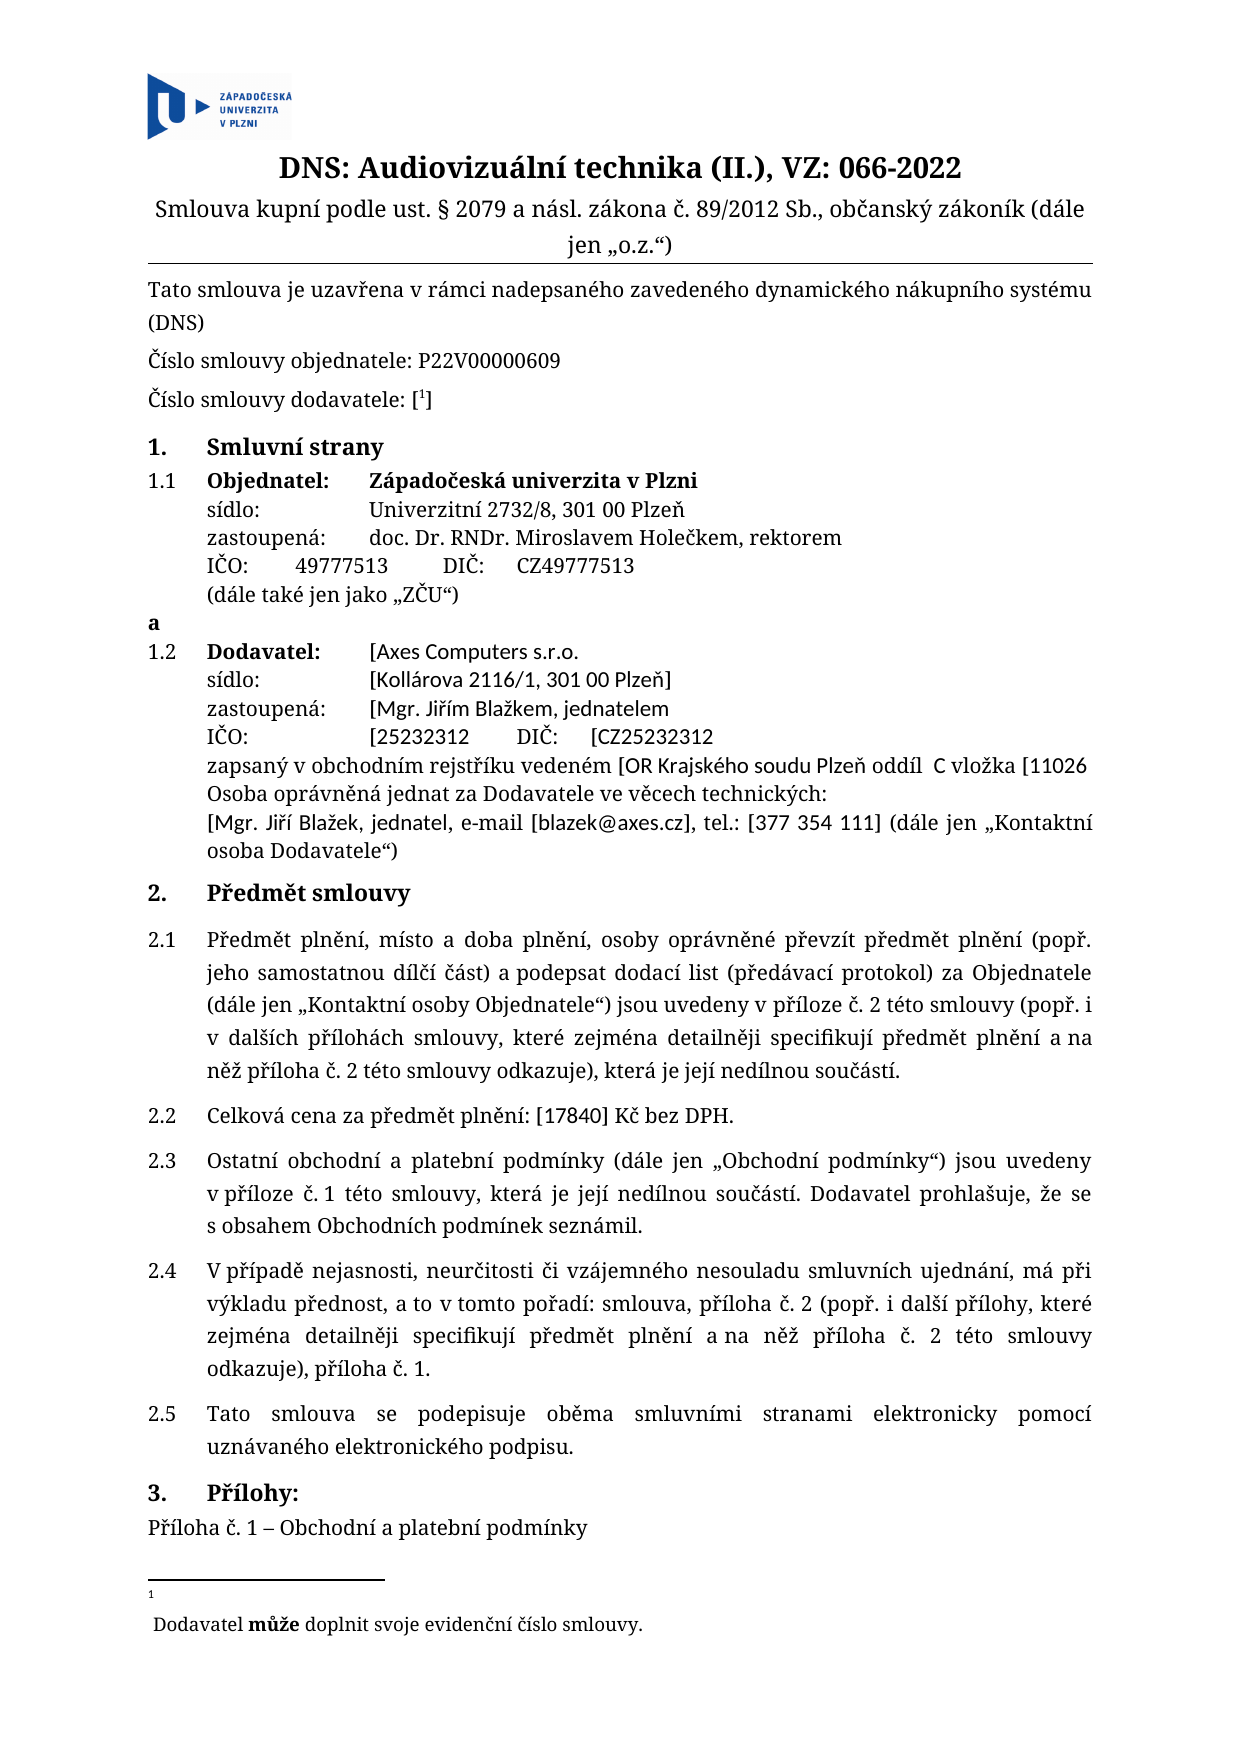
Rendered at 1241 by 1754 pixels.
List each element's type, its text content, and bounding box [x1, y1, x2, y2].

list Smluvní strany [148, 430, 1093, 462]
list Ostatní obchodní a platební podmínky (dále jen „Obchodní podmínky“) jsou uvedeny v příloze č. 1 této smlouvy, která je její nedílnou součástí. Dodavatel prohlašuje, že se s obsahem Obchodních podmínek seznámil. [148, 1146, 1093, 1240]
text Číslo smlouvy objednatele: P22V00000609 [148, 346, 1093, 375]
text Osoba oprávněná jednat za Dodavatele ve věcech technických: [207, 779, 1093, 808]
picture [147, 73, 292, 140]
text a [148, 608, 1093, 637]
text Smlouva kupní podle ust. § 2079 a násl. zákona č. 89/2012 Sb., občanský zákoník (dále jen „o.z.“) [148, 193, 1093, 263]
text IČO: 49777513 DIČ: CZ49777513 [207, 552, 1093, 580]
text Tato smlouva je uzavřena v rámci nadepsaného zavedeného dynamického nákupního systému (DNS) [148, 275, 1093, 336]
list Předmět smlouvy [148, 877, 1093, 908]
text sídlo: [Kollárova 2116/1, 301 00 Plzeň] [207, 665, 1093, 694]
list V případě nejasnosti, neurčitosti či vzájemného nesouladu smluvních ujednání, má při výkladu přednost, a to v tomto pořadí: smlouva, příloha č. 2 (popř. i další přílohy, které zejména detailněji specifikují předmět plnění a na něž příloha č. 2 této smlouvy odkazuje), příloha č. 1. [148, 1256, 1093, 1383]
text IČO: [25232312 DIČ: [CZ25232312 [207, 722, 1093, 751]
list Celková cena za předmět plnění: [17840] Kč bez DPH. [148, 1101, 1093, 1129]
list Objednatel: Západočeská univerzita v Plzni [148, 466, 1093, 495]
text (dále také jen jako „ZČU“) [207, 580, 1093, 608]
text [Mgr. Jiří Blažek, jednatel, e-mail [blazek@axes.cz], tel.: [377 354 111] (dále jen „Kontaktní osoba Dodavatele“) [207, 808, 1093, 864]
list Tato smlouva se podepisuje oběma smluvními stranami elektronicky pomocí uznávaného elektronického podpisu. [148, 1399, 1093, 1460]
text zastoupená: doc. Dr. RNDr. Miroslavem Holečkem, rektorem [207, 523, 1093, 552]
text sídlo: Univerzitní 2732/8, 301 00 Plzeň [207, 495, 1093, 523]
list Předmět plnění, místo a doba plnění, osoby oprávněné převzít předmět plnění (popř. jeho samostatnou dílčí část) a podepsat dodací list (předávací protokol) za Objednatele (dále jen „Kontaktní osoby Objednatele“) jsou uvedeny v příloze č. 2 této smlouvy (popř. i v dalších přílohách smlouvy, které zejména detailněji specifikují předmět plnění a na něž příloha č. 2 této smlouvy odkazuje), která je její nedílnou součástí. [148, 925, 1093, 1084]
list Přílohy: [148, 1477, 1093, 1508]
text Příloha č. 1 – Obchodní a platební podmínky [148, 1513, 1093, 1541]
text zapsaný v obchodním rejstříku vedeném [OR Krajského soudu Plzeň oddíl C vložka [11026 [207, 751, 1093, 779]
list Dodavatel: [Axes Computers s.r.o. [148, 637, 1093, 665]
text Číslo smlouvy dodavatele: [] [148, 385, 1093, 414]
text zastoupená: [Mgr. Jiřím Blažkem, jednatelem [207, 694, 1093, 722]
text DNS: Audiovizuální technika (II.), VZ: 066-2022 [148, 148, 1093, 187]
